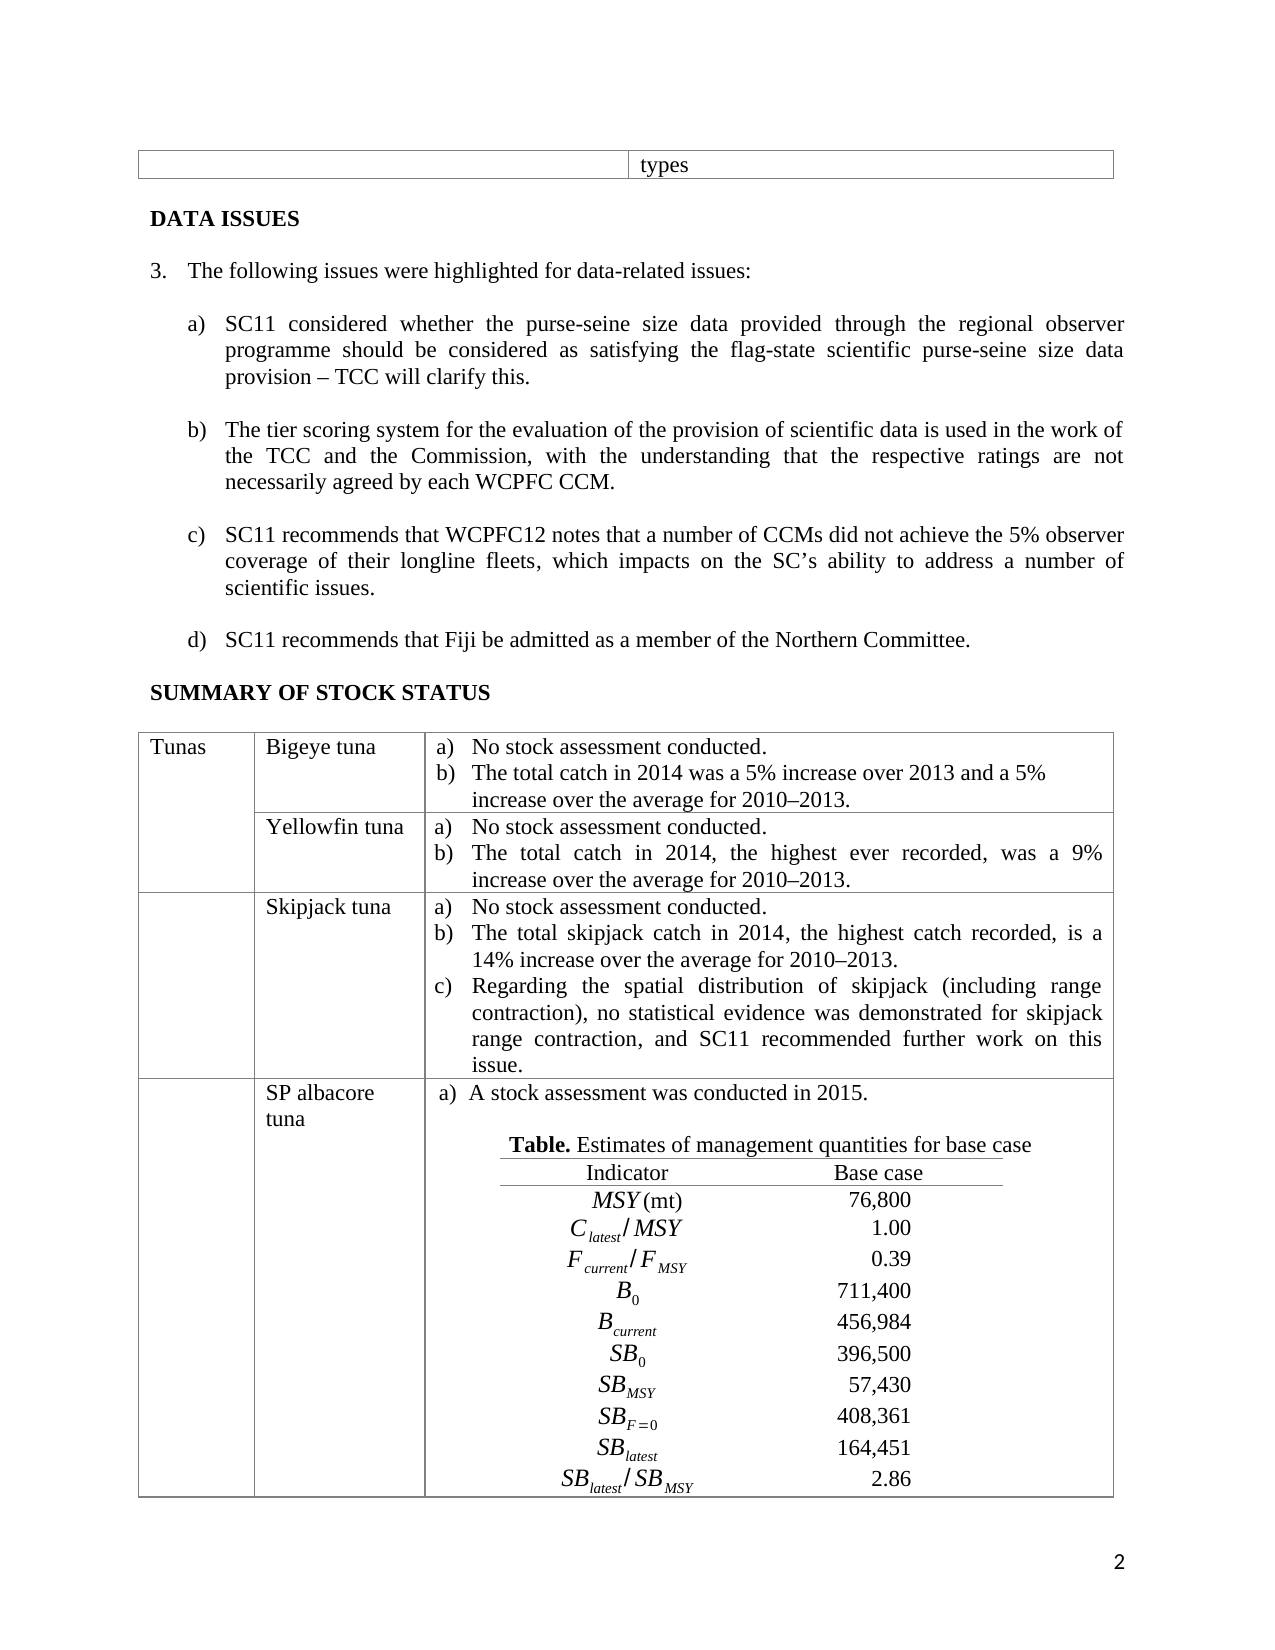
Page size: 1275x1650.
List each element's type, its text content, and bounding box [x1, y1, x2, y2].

list The tier scoring system for the evaluation of the provision of scientific data is used in the work of the TCC and the Commission, with the understanding that the respective ratings are not necessarily agreed by each WCPFC CCM. [187, 416, 1125, 495]
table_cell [426, 1079, 1113, 1496]
table_cell [139, 893, 254, 1078]
subtitle Summary of STOCK status [150, 679, 1125, 706]
text The following issues were highlighted for data-related issues: [150, 257, 1125, 284]
table_cell SP albacore tuna [255, 1079, 424, 1496]
table_cell No stock assessment conducted. The total skipjack catch in 2014, the highest catch recorded, is a 14% increase over the average for 2010–2013. Regarding the spatial distribution of skipjack (including range contraction), no statistical evidence was demonstrated for skipjack range contraction, and SC11 recommended further work on this issue. [426, 893, 1113, 1078]
table_header Tunas [139, 733, 254, 892]
list SC11 recommends that Fiji be admitted as a member of the Northern Committee. [187, 626, 1125, 653]
table_cell Skipjack tuna [255, 893, 424, 1078]
list SC11 considered whether the purse-seine size data provided through the regional observer programme should be considered as satisfying the flag-state scientific purse-seine size data provision – TCC will clarify this. [187, 310, 1125, 389]
table_cell No stock assessment conducted. The total catch in 2014, the highest ever recorded, was a 9% increase over the average for 2010–2013. [426, 813, 1113, 892]
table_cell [629, 151, 1113, 177]
subtitle DATA ISSUES [150, 205, 1125, 231]
list SC11 recommends that WCPFC12 notes that a number of CCMs did not achieve the 5% observer coverage of their longline fleets, which impacts on the SC’s ability to address a number of scientific issues. [187, 521, 1125, 600]
table_cell Yellowfin tuna [255, 813, 424, 892]
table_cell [139, 151, 628, 177]
table_cell [139, 1079, 254, 1496]
table_header No stock assessment conducted. The total catch in 2014 was a 5% increase over 2013 and a 5% increase over the average for 2010–2013. [426, 733, 1113, 812]
table_header Bigeye tuna [255, 733, 424, 812]
